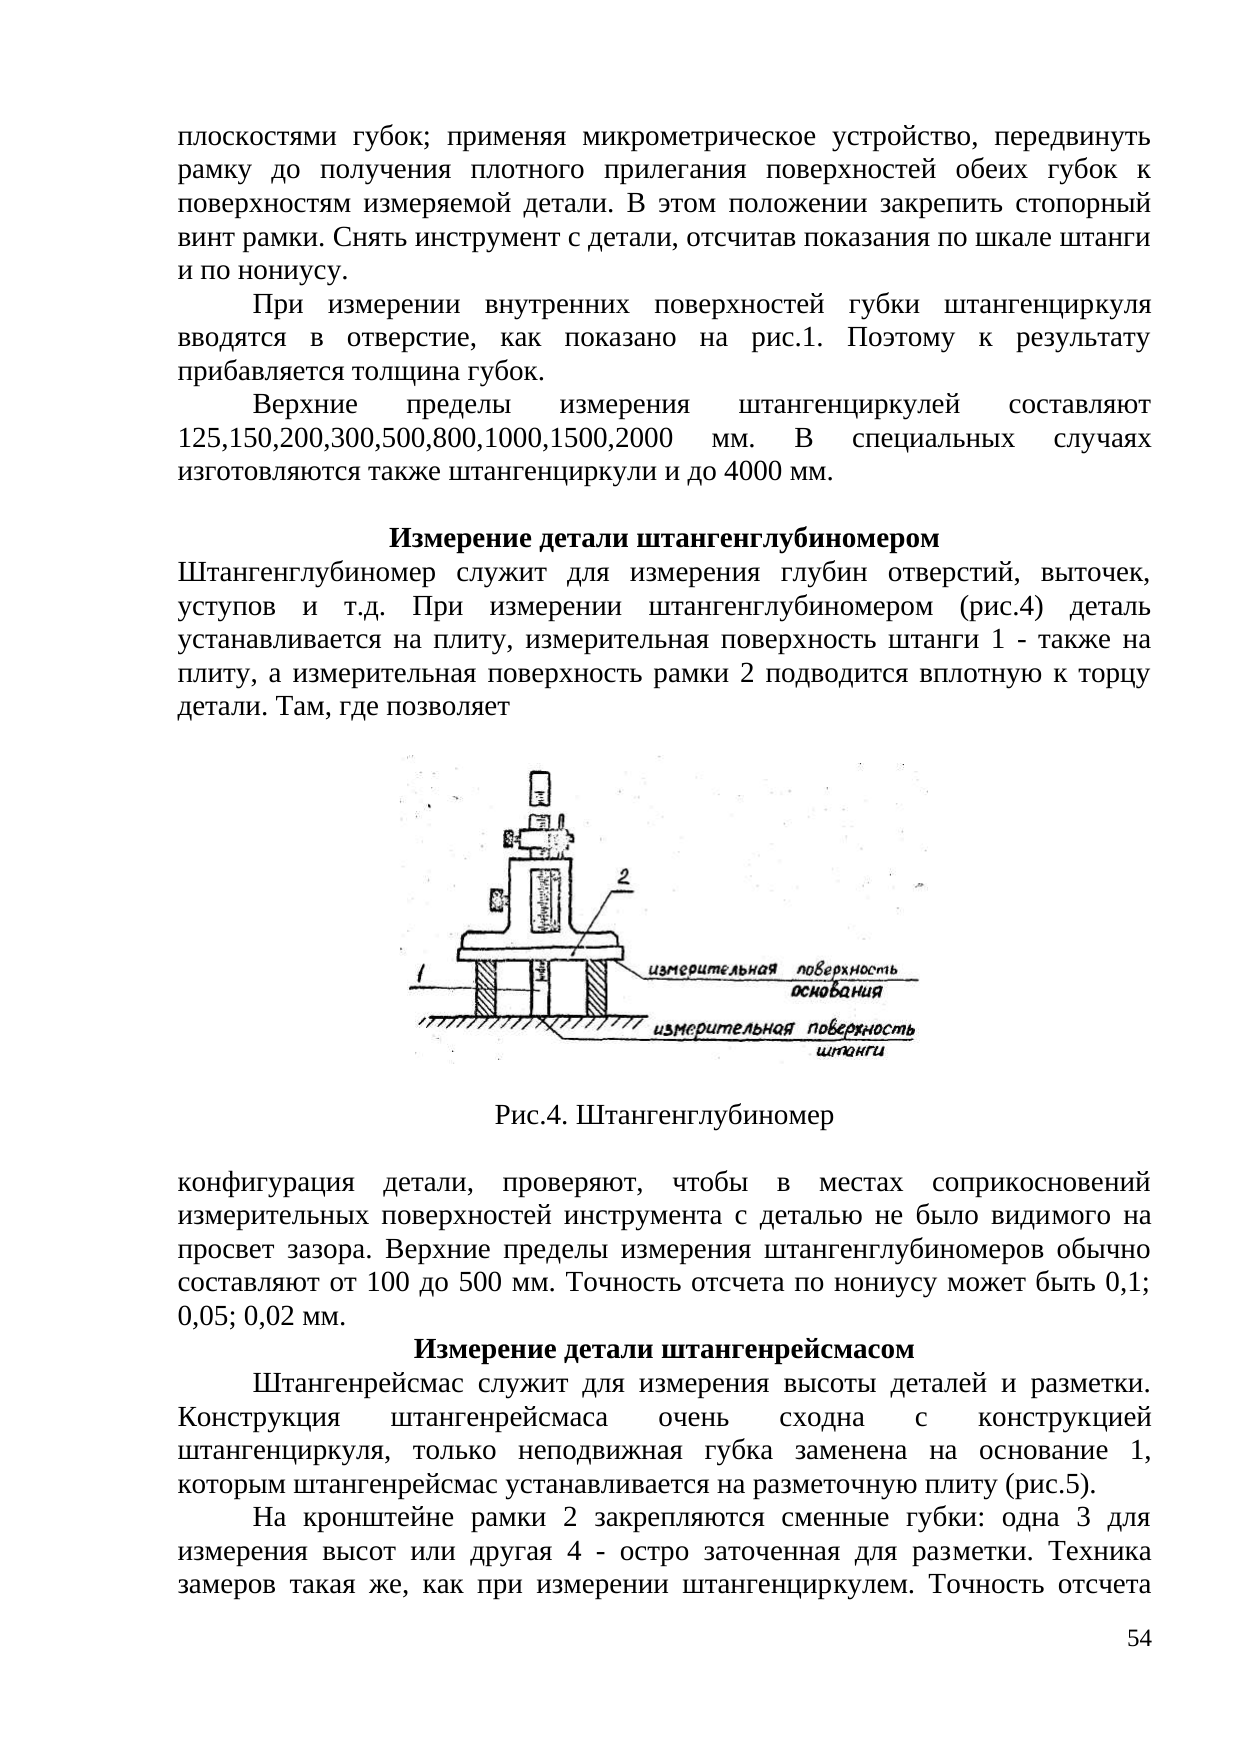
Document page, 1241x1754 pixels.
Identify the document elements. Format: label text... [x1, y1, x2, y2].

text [177, 118, 1152, 286]
text Штангенглубиномер служит для измерения глубин отверстий, выточек, уступов и т.д. При измерении штангенглубиномером (рис.4) деталь устанавливается на плиту, измерительная поверхность штанги 1 - также на плиту, а измерительная поверхность рамки 2 подводится вплотную к торцу детали. Там, где позволяет [177, 554, 1152, 722]
text При измерении внутренних поверхностей губки штангенциркуля вводятся в отверстие, как показано на рис.1. Поэтому к результату прибавляется толщина губок. [177, 286, 1152, 386]
text Измерение детали штангенрейсмасом [177, 1332, 1152, 1365]
text конфигурация детали, проверяют, чтобы в местах соприкосновений измерительных поверхностей инструмента с деталью не было видимого на просвет зазора. Верхние пределы измерения штангенглубиномеров обычно составляют от 100 до 500 мм. Точность отсчета по нониусу может быть 0,1; 0,05; 0,02 мм. [177, 1164, 1152, 1332]
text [177, 1499, 1152, 1600]
picture [399, 755, 930, 1064]
text Измерение детали штангенглубиномером [177, 521, 1152, 554]
text Штангенрейсмас служит для измерения высоты деталей и разметки. Конструкция штангенрейсмаса очень сходна с конструкцией штангенциркуля, только неподвижная губка заменена на основание 1, которым штангенрейсмас устанавливается на разметочную плиту (рис.5). [177, 1365, 1152, 1499]
text Рис.4. Штангенглубиномер [177, 1097, 1152, 1130]
text Верхние пределы измерения штангенциркулей составляют 125,150,200,300,500,800,1000,1500,2000 мм. В специальных случаях изготовляются также штангенциркули и до 4000 мм. [177, 386, 1152, 487]
